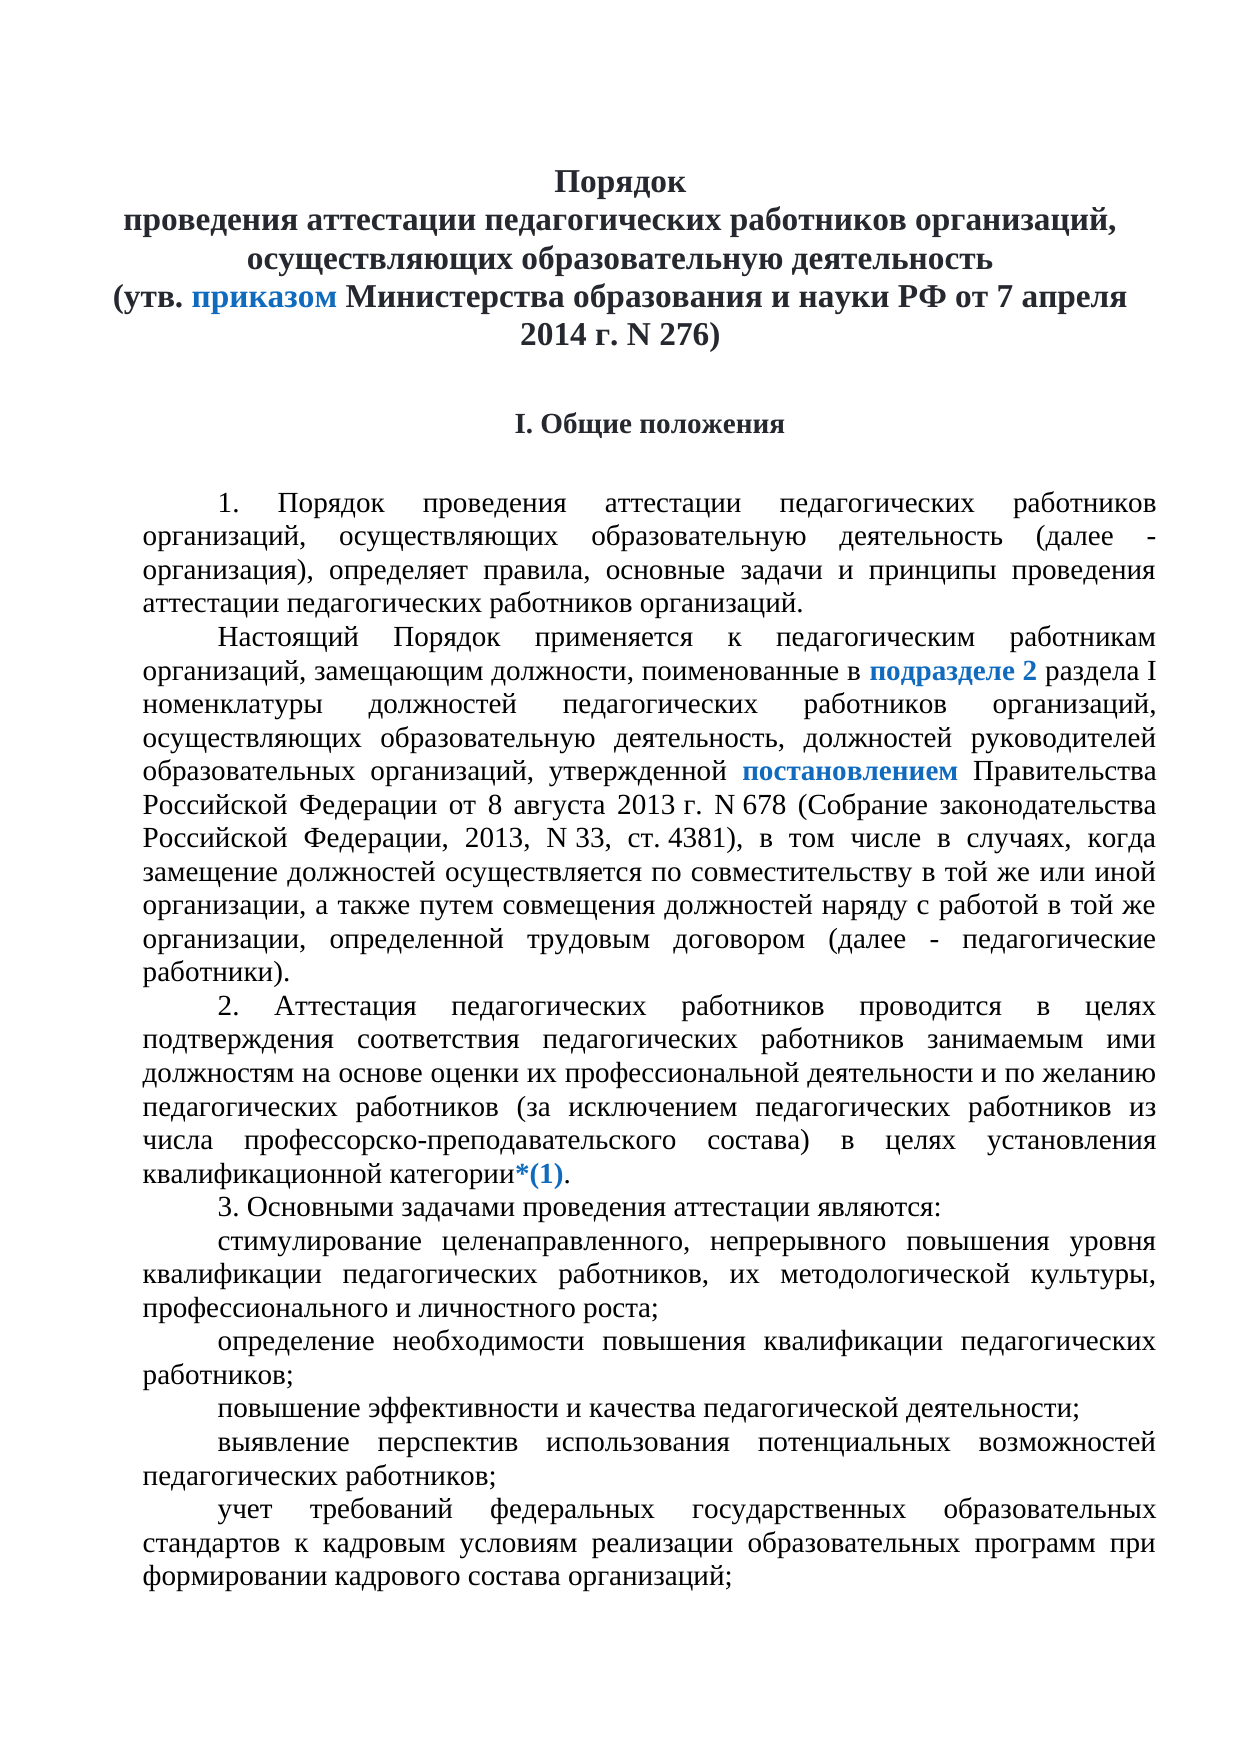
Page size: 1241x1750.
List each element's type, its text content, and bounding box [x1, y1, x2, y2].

text повышение эффективности и качества педагогической деятельности; [142, 1391, 1157, 1424]
text выявление перспектив использования потенциальных возможностей педагогических работников; [142, 1424, 1157, 1491]
subtitle Порядок проведения аттестации педагогических работников организаций, осуществляющих образовательную деятельность (утв. приказом Министерства образования и науки РФ от 7 апреля 2014 г. N 276) [83, 161, 1157, 353]
text 3. Основными задачами проведения аттестации являются: [142, 1189, 1157, 1223]
text 2. Аттестация педагогических работников проводится в целях подтверждения соответствия педагогических работников занимаемым ими должностям на основе оценки их профессиональной деятельности и по желанию педагогических работников (за исключением педагогических работников из числа профессорско-преподавательского состава) в целях установления квалификационной категории*(1). [142, 988, 1157, 1189]
text 1. Порядок проведения аттестации педагогических работников организаций, осуществляющих образовательную деятельность (далее - организация), определяет правила, основные задачи и принципы проведения аттестации педагогических работников организаций. [142, 485, 1157, 619]
text определение необходимости повышения квалификации педагогических работников; [142, 1323, 1157, 1391]
text стимулирование целенаправленного, непрерывного повышения уровня квалификации педагогических работников, их методологической культуры, профессионального и личностного роста; [142, 1223, 1157, 1323]
text учет требований федеральных государственных образовательных стандартов к кадровым условиям реализации образовательных программ при формировании кадрового состава организаций; [142, 1491, 1157, 1592]
subtitle I. Общие положения [142, 407, 1157, 440]
text Настоящий Порядок применяется к педагогическим работникам организаций, замещающим должности, поименованные в подразделе 2 раздела I номенклатуры должностей педагогических работников организаций, осуществляющих образовательную деятельность, должностей руководителей образовательных организаций, утвержденной постановлением Правительства Российской Федерации от 8 августа 2013 г. N 678 (Собрание законодательства Российской Федерации, 2013, N 33, ст. 4381), в том числе в случаях, когда замещение должностей осуществляется по совместительству в той же или иной организации, а также путем совмещения должностей наряду с работой в той же организации, определенной трудовым договором (далее - педагогические работники). [142, 619, 1157, 988]
